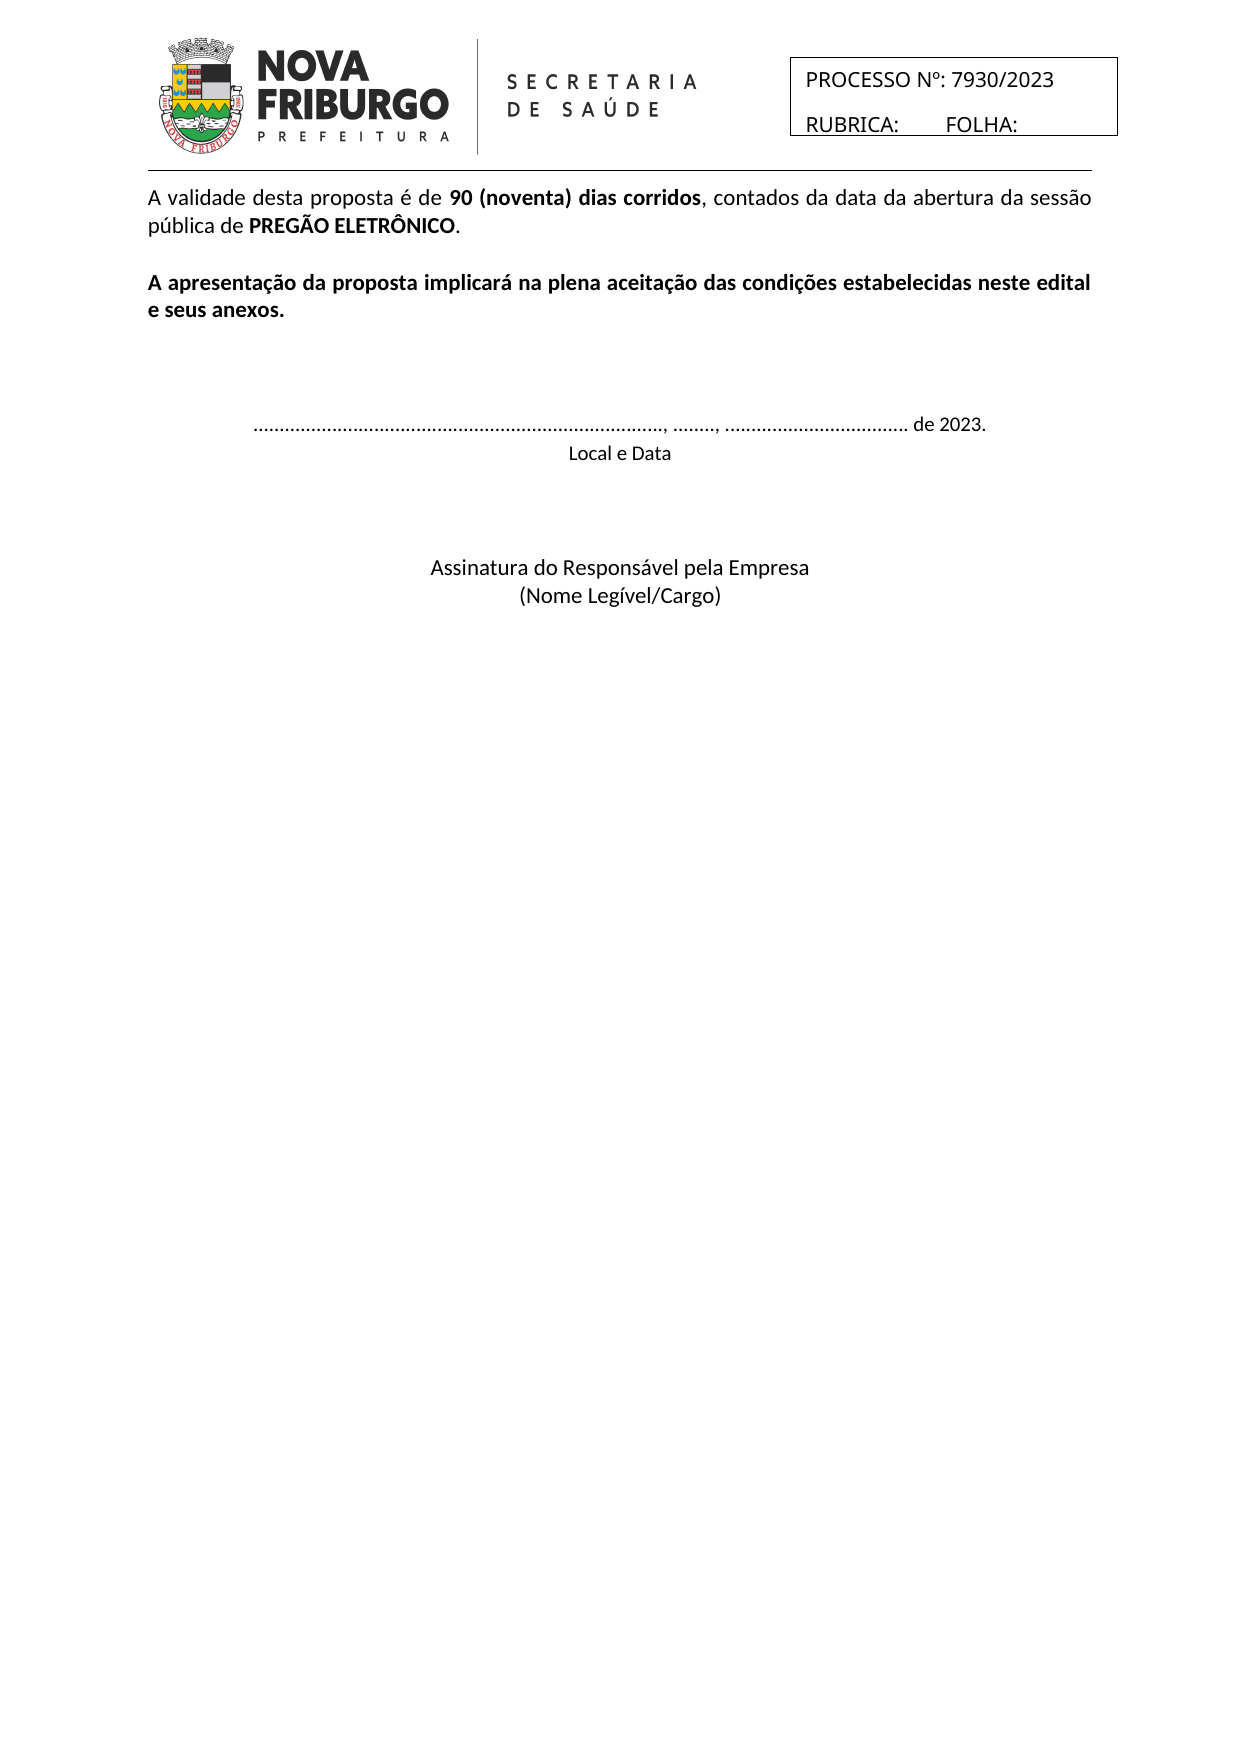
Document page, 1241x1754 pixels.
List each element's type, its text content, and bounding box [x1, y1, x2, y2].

text Local e Data [148, 437, 1092, 466]
text A validade desta proposta é de 90 (noventa) dias corridos, contados da data da abertura da sessão pública de PREGÃO ELETRÔNICO. [148, 183, 1092, 239]
text Assinatura do Responsável pela Empresa [148, 553, 1092, 582]
text A apresentação da proposta implicará na plena aceitação das condições estabelecidas neste edital e seus anexos. [148, 268, 1092, 324]
text .............................................................................., ........, ................................... de 2023. [148, 408, 1092, 437]
picture [147, 27, 712, 168]
text (Nome Legível/Cargo) [148, 582, 1092, 609]
